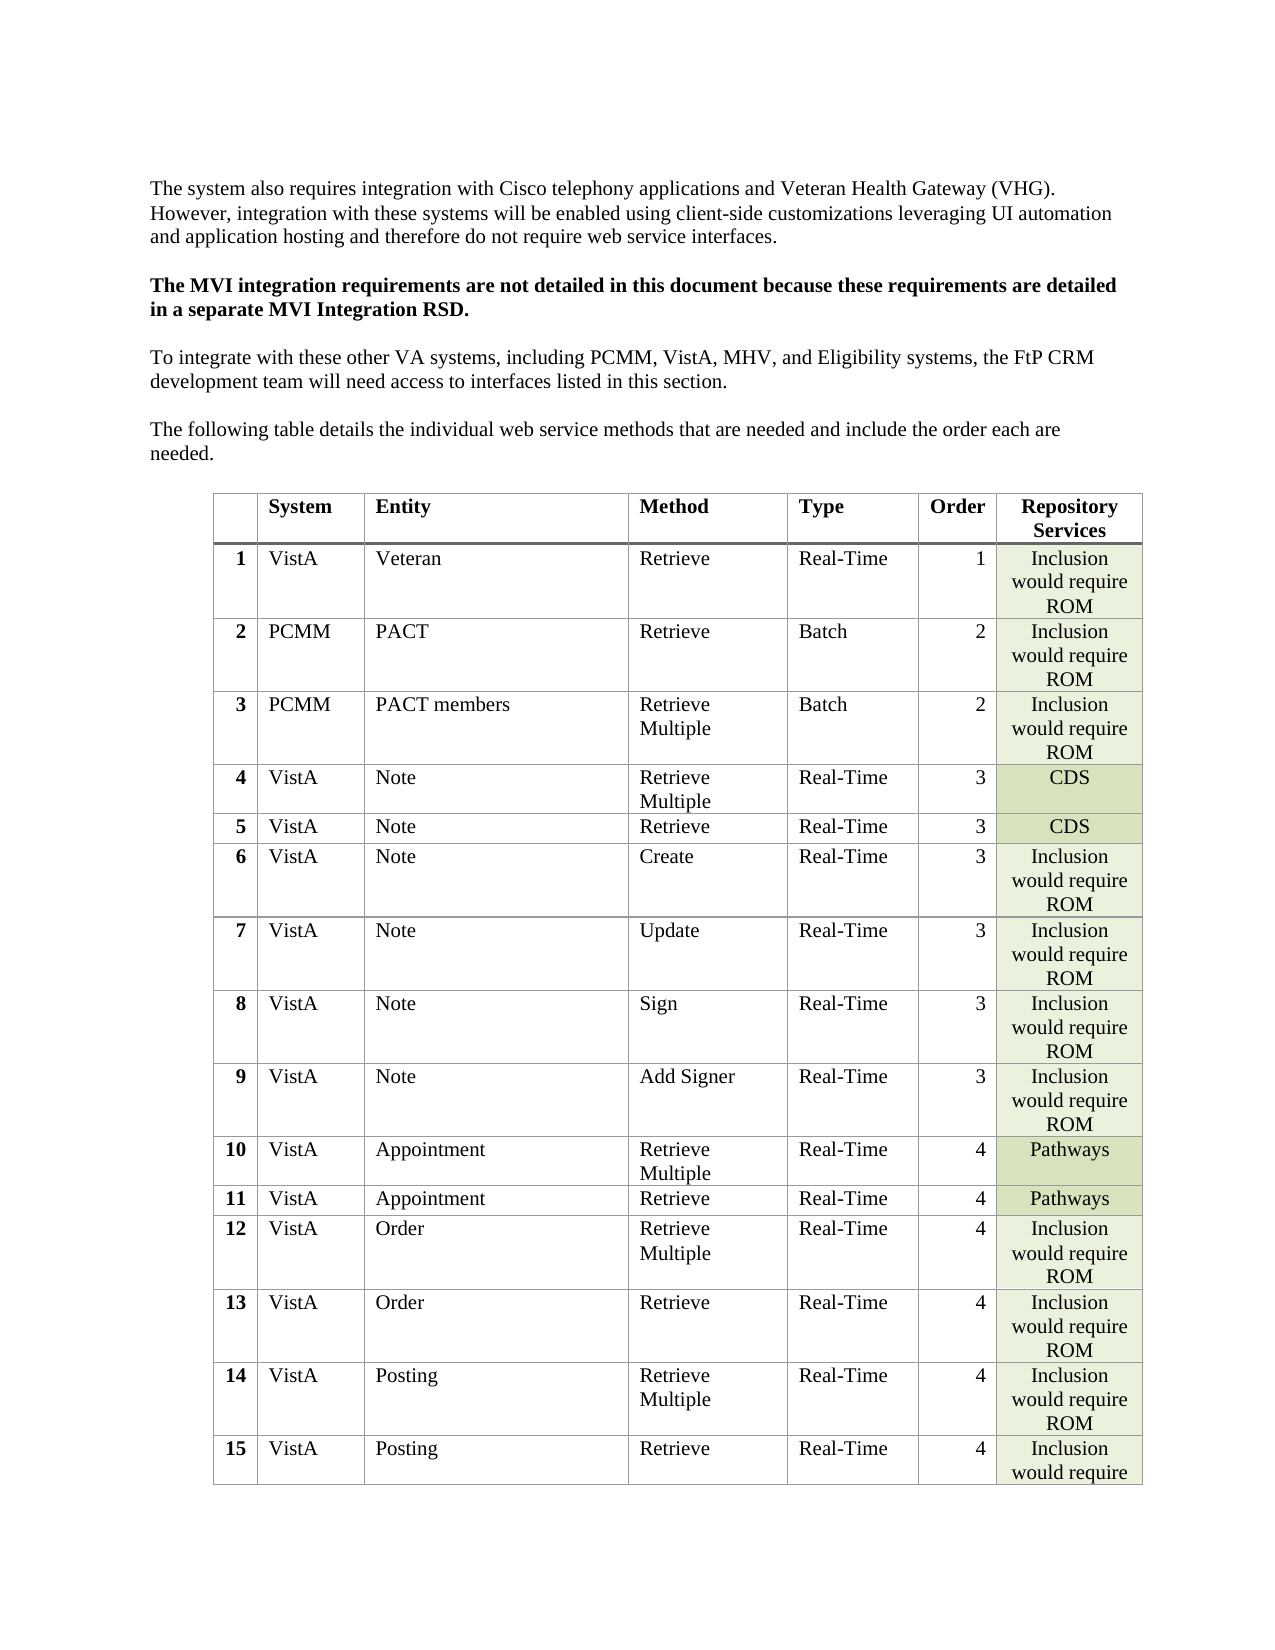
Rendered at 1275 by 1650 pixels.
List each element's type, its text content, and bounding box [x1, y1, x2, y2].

table_cell Real-Time [788, 1064, 918, 1136]
table_cell Update [629, 918, 787, 990]
table_cell Inclusion would require ROM [997, 844, 1142, 916]
table_cell 6 [214, 844, 257, 916]
table_cell Real-Time [788, 844, 918, 916]
table_cell VistA [258, 991, 364, 1063]
table_cell Inclusion would require ROM [997, 545, 1142, 618]
table_cell Retrieve Multiple [629, 1363, 787, 1435]
table_cell Retrieve [629, 1436, 787, 1484]
table_cell 11 [214, 1186, 257, 1215]
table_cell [997, 1436, 1142, 1484]
table_header System [258, 494, 364, 542]
table_cell Batch [788, 692, 918, 764]
table_cell Inclusion would require ROM [997, 1290, 1142, 1362]
table_cell Real-Time [788, 1290, 918, 1362]
text The system also requires integration with Cisco telephony applications and Veteran Health Gateway (VHG). However, integration with these systems will be enabled using client-side customizations leveraging UI automation and application hosting and therefore do not require web service interfaces. [150, 176, 1125, 248]
table_cell Appointment [365, 1186, 628, 1215]
table_cell 4 [919, 1186, 996, 1215]
table_cell 2 [919, 619, 996, 691]
table_cell 15 [214, 1436, 257, 1484]
table_cell PCMM [258, 692, 364, 764]
table_cell Inclusion would require ROM [997, 1216, 1142, 1288]
table_cell Add Signer [629, 1064, 787, 1136]
table_cell VistA [258, 814, 364, 843]
text To integrate with these other VA systems, including PCMM, VistA, MHV, and Eligibility systems, the FtP CRM development team will need access to interfaces listed in this section. [150, 345, 1125, 393]
table_cell Retrieve Multiple [629, 692, 787, 764]
table_cell Note [365, 991, 628, 1063]
table_cell Inclusion would require ROM [997, 1064, 1142, 1136]
table_cell Order [365, 1216, 628, 1288]
table_cell Sign [629, 991, 787, 1063]
table_cell VistA [258, 918, 364, 990]
table_cell 9 [214, 1064, 257, 1136]
table_cell PCMM [258, 619, 364, 691]
table_cell Note [365, 918, 628, 990]
table_cell Real-Time [788, 1216, 918, 1288]
table_cell Retrieve Multiple [629, 1137, 787, 1185]
table_cell Pathways [997, 1186, 1142, 1215]
table_cell Inclusion would require ROM [997, 692, 1142, 764]
table_cell 3 [919, 844, 996, 916]
table_cell VistA [258, 1137, 364, 1185]
table_cell 12 [214, 1216, 257, 1288]
table_cell VistA [258, 1290, 364, 1362]
table_cell Note [365, 814, 628, 843]
table_cell CDS [997, 765, 1142, 813]
table_cell Order [365, 1290, 628, 1362]
table_cell Note [365, 844, 628, 916]
table_cell VistA [258, 1064, 364, 1136]
table_cell Inclusion would require ROM [997, 1363, 1142, 1435]
table_header Entity [365, 494, 628, 542]
table_cell Retrieve [629, 545, 787, 618]
table_header Type [788, 494, 918, 542]
table_cell Retrieve Multiple [629, 765, 787, 813]
table_cell Note [365, 765, 628, 813]
table_cell VistA [258, 1216, 364, 1288]
table_cell 14 [214, 1363, 257, 1435]
table_cell VistA [258, 844, 364, 916]
table_header Repository Services [997, 494, 1142, 542]
table_cell Create [629, 844, 787, 916]
table_cell Real-Time [788, 814, 918, 843]
table_cell Appointment [365, 1137, 628, 1185]
table_cell Inclusion would require ROM [997, 619, 1142, 691]
table_cell Retrieve [629, 1290, 787, 1362]
table_cell CDS [997, 814, 1142, 843]
table_cell Retrieve [629, 619, 787, 691]
table_cell 13 [214, 1290, 257, 1362]
table_cell Real-Time [788, 1363, 918, 1435]
table_cell 8 [214, 991, 257, 1063]
table_cell Posting [365, 1363, 628, 1435]
table_cell Real-Time [788, 545, 918, 618]
table_cell 3 [214, 692, 257, 764]
table_header Method [629, 494, 787, 542]
table_cell 4 [214, 765, 257, 813]
table_cell VistA [258, 1436, 364, 1484]
table_cell Real-Time [788, 918, 918, 990]
table_cell 4 [919, 1436, 996, 1484]
table_cell VistA [258, 1186, 364, 1215]
table_cell 5 [214, 814, 257, 843]
table_cell 10 [214, 1137, 257, 1185]
table_cell 7 [214, 918, 257, 990]
table_cell 3 [919, 991, 996, 1063]
table_cell 3 [919, 918, 996, 990]
table_header [214, 494, 257, 542]
table_cell Retrieve [629, 1186, 787, 1215]
table_cell Retrieve [629, 814, 787, 843]
text The following table details the individual web service methods that are needed and include the order each are needed. [150, 417, 1125, 465]
table_cell 4 [919, 1216, 996, 1288]
table_cell Retrieve Multiple [629, 1216, 787, 1288]
table_header Order [919, 494, 996, 542]
table_cell Real-Time [788, 1436, 918, 1484]
table_cell VistA [258, 765, 364, 813]
table_cell 3 [919, 814, 996, 843]
table_cell 2 [919, 692, 996, 764]
table_cell Inclusion would require ROM [997, 918, 1142, 990]
table_cell 4 [919, 1137, 996, 1185]
table_cell Inclusion would require ROM [997, 991, 1142, 1063]
table_cell Posting [365, 1436, 628, 1484]
table_cell Real-Time [788, 1137, 918, 1185]
table_cell Batch [788, 619, 918, 691]
table_cell 2 [214, 619, 257, 691]
table_cell PACT [365, 619, 628, 691]
table_cell 4 [919, 1363, 996, 1435]
table_cell VistA [258, 1363, 364, 1435]
table_cell Veteran [365, 545, 628, 618]
table_cell Real-Time [788, 991, 918, 1063]
table_cell Note [365, 1064, 628, 1136]
text The MVI integration requirements are not detailed in this document because these requirements are detailed in a separate MVI Integration RSD. [150, 273, 1125, 321]
table_cell 4 [919, 1290, 996, 1362]
table_cell 1 [919, 545, 996, 618]
table_cell Pathways [997, 1137, 1142, 1185]
table_cell VistA [258, 545, 364, 618]
table_cell PACT members [365, 692, 628, 764]
table_cell 3 [919, 1064, 996, 1136]
table_cell 3 [919, 765, 996, 813]
table_cell Real-Time [788, 765, 918, 813]
table_cell 1 [214, 545, 257, 618]
table_cell Real-Time [788, 1186, 918, 1215]
